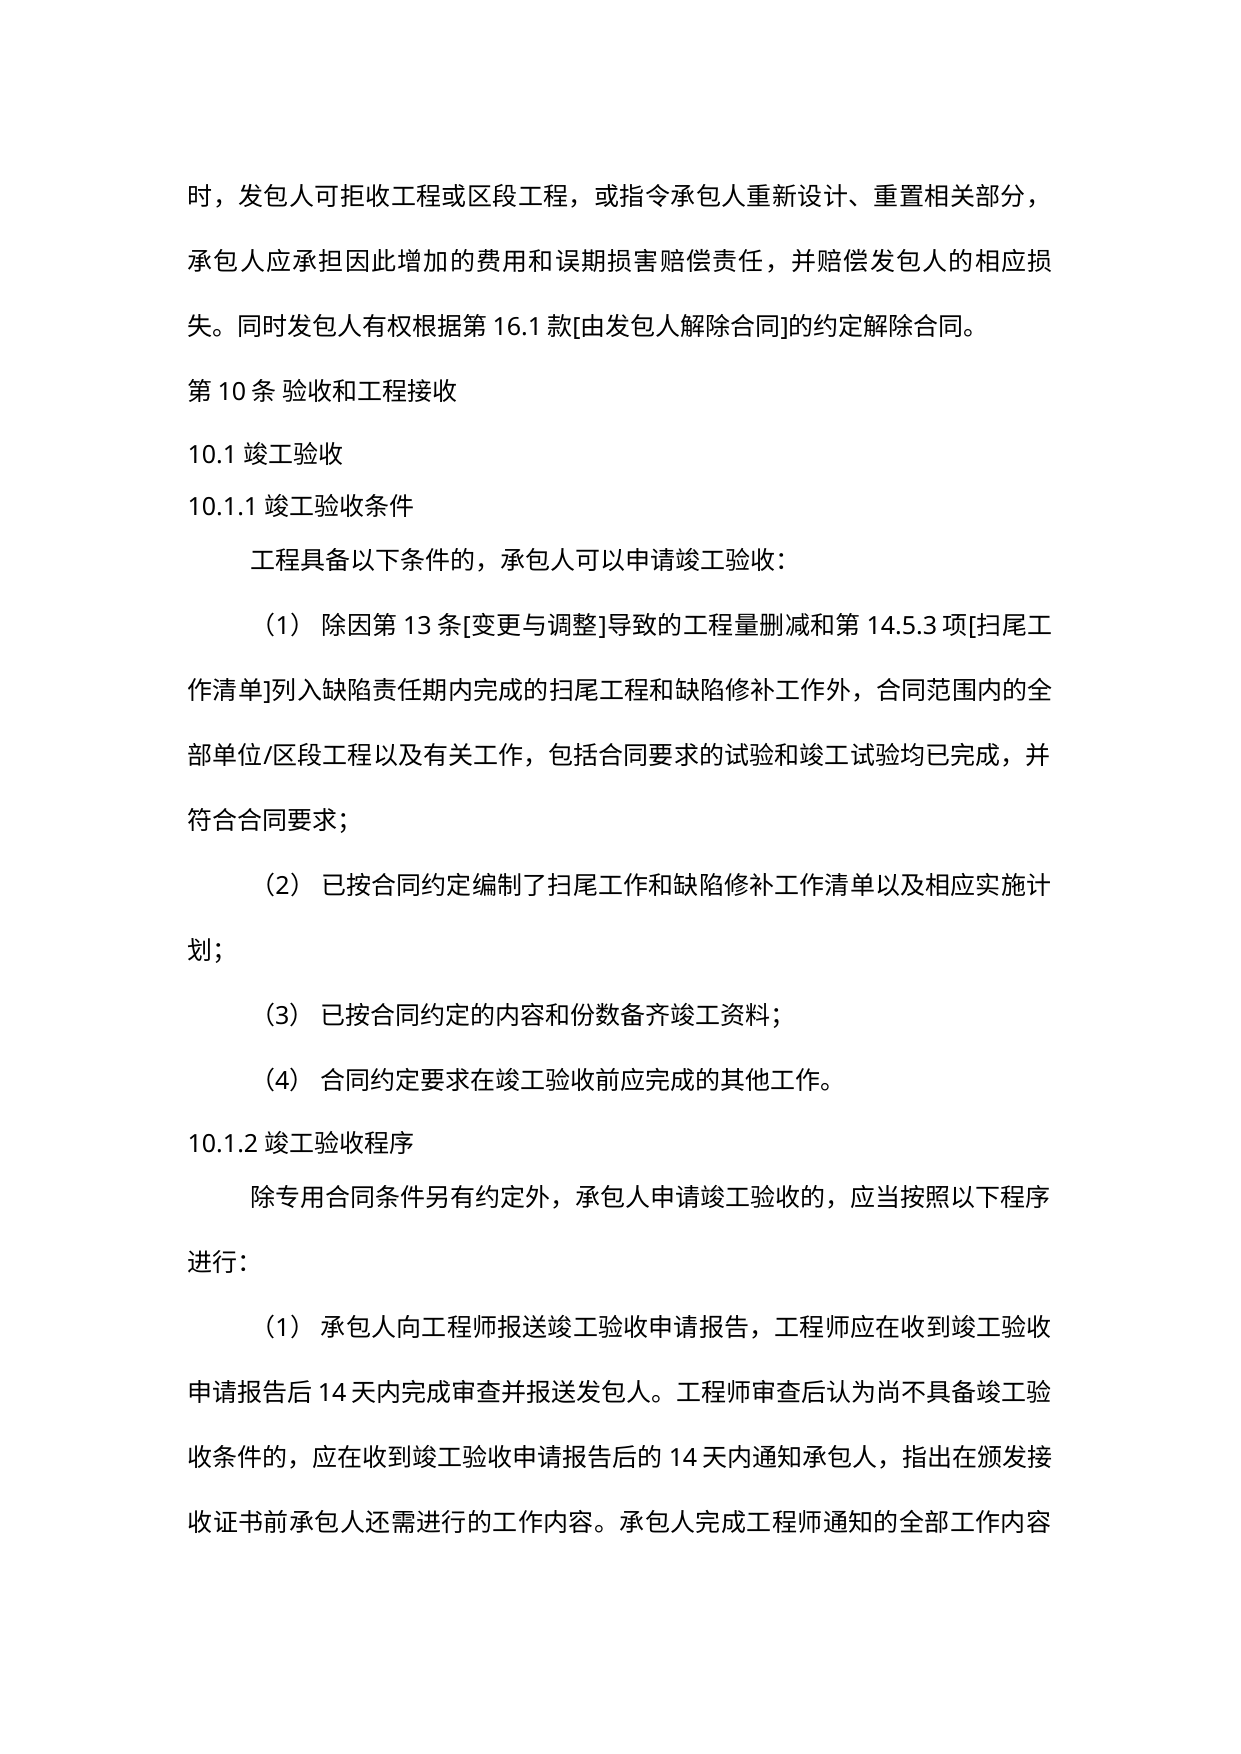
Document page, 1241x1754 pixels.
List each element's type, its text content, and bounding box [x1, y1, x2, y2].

text （1） 除因第13条[变更与调整]导致的工程量删减和第14.5.3项[扫尾工作清单]列入缺陷责任期内完成的扫尾工程和缺陷修补工作外，合同范围内的全部单位/区段工程以及有关工作，包括合同要求的试验和竣工试验均已完成，并符合合同要求； [187, 591, 1053, 851]
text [187, 1293, 1053, 1553]
list 10.1 竣工验收 [187, 422, 1053, 474]
text （2） 已按合同约定编制了扫尾工作和缺陷修补工作清单以及相应实施计划； [187, 851, 1053, 981]
text （4） 合同约定要求在竣工验收前应完成的其他工作。 [187, 1046, 1053, 1111]
list 10.1.2 竣工验收程序 [187, 1111, 1053, 1163]
list 10.1.1 竣工验收条件 [187, 474, 1053, 526]
text （3） 已按合同约定的内容和份数备齐竣工资料； [187, 981, 1053, 1046]
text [187, 162, 1053, 357]
text 工程具备以下条件的，承包人可以申请竣工验收： [187, 526, 1053, 591]
list 第10条 验收和工程接收 [187, 357, 1053, 422]
text 除专用合同条件另有约定外，承包人申请竣工验收的，应当按照以下程序进行： [187, 1163, 1053, 1293]
